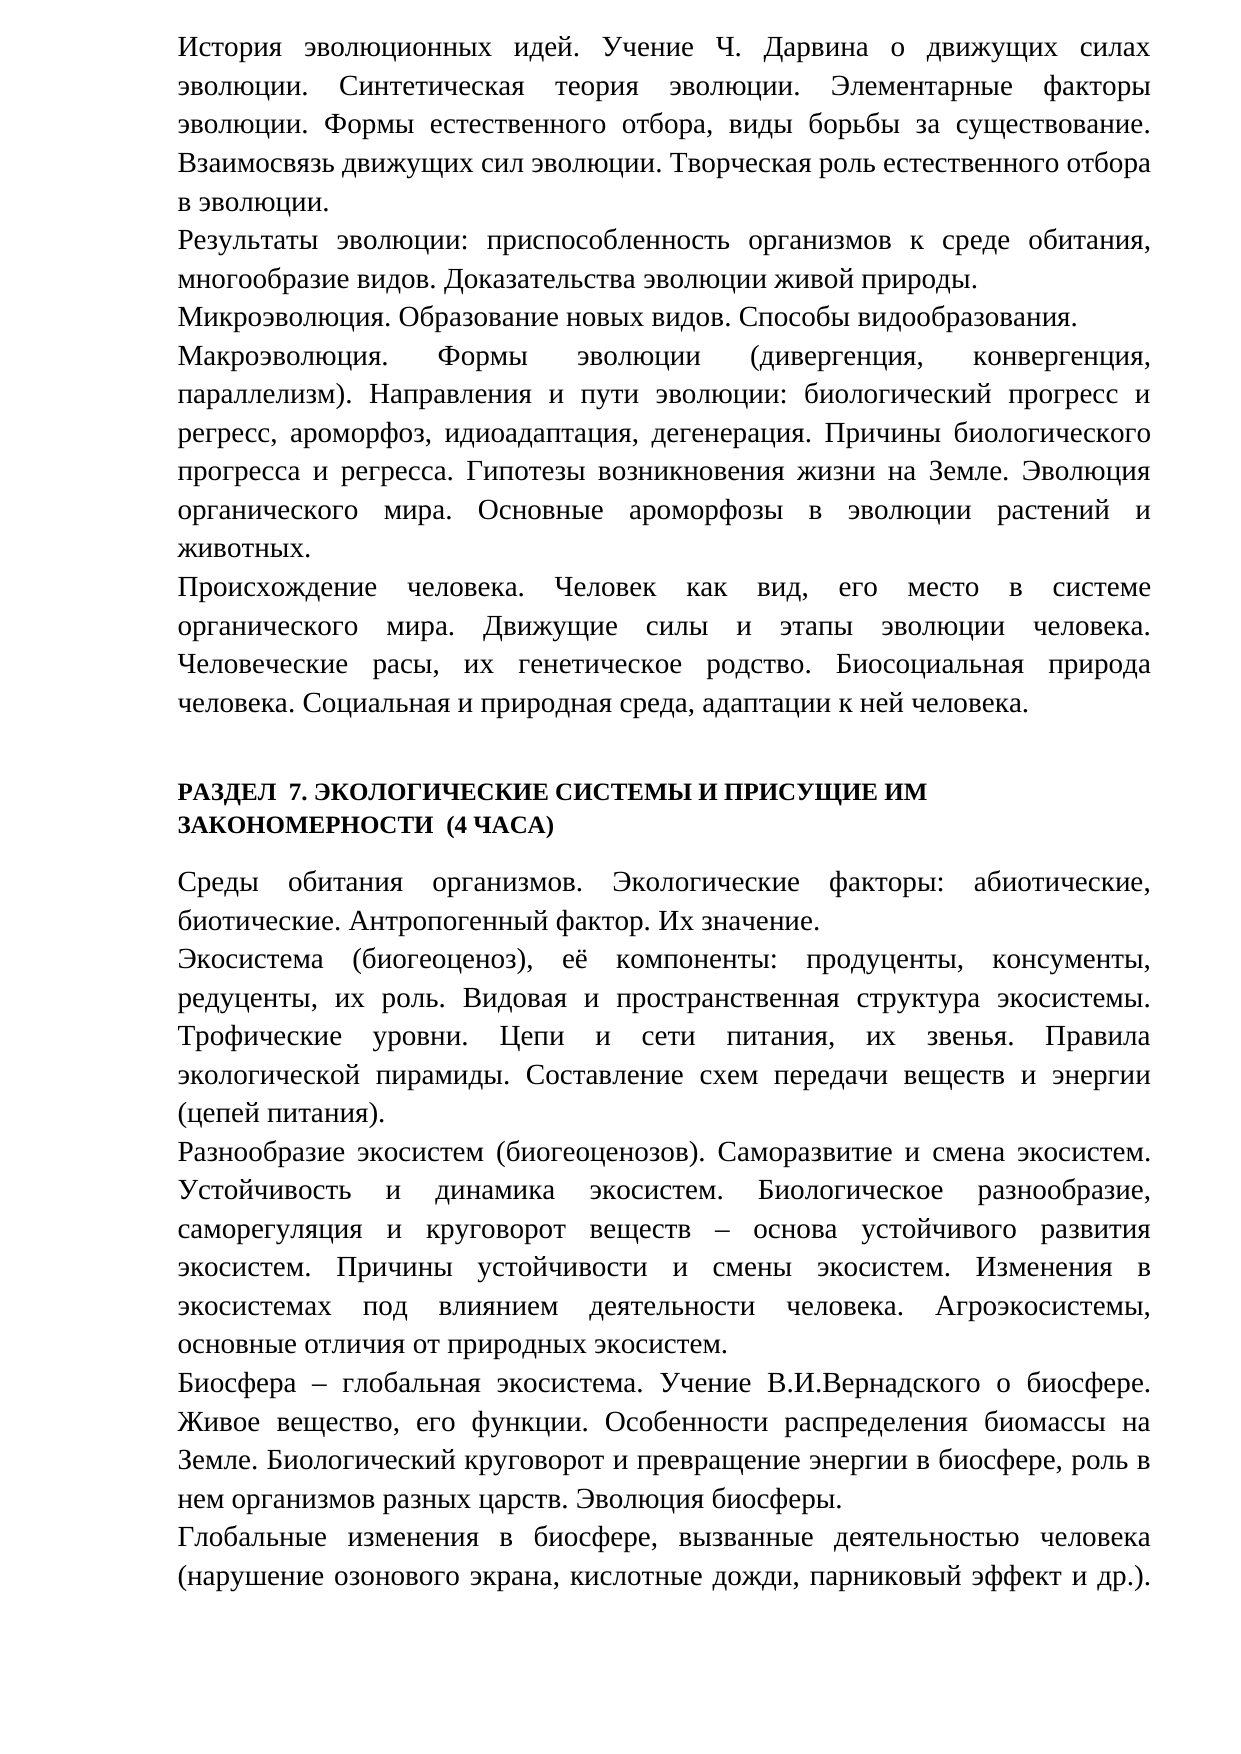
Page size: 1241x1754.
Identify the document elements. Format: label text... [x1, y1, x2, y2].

text Результаты эволюции: приспособленность организмов к среде обитания, многообразие видов. Доказательства эволюции живой природы. [177, 222, 1152, 294]
text Экосистема (биогеоценоз), её компоненты: продуценты, консументы, редуценты, их роль. Видовая и пространственная структура экосистемы. Трофические уровни. Цепи и сети питания, их звенья. Правила экологической пирамиды. Составление схем передачи веществ и энергии (цепей питания). [177, 941, 1152, 1129]
text РАЗДЕЛ 7. ЭКОЛОГИЧЕСКИЕ СИСТЕМЫ И ПРИСУЩИЕ ИМ ЗАКОНОМЕРНОСТИ (4 ЧАСА) [177, 777, 1152, 839]
text Среды обитания организмов. Экологические факторы: абиотические, биотические. Антропогенный фактор. Их значение. [177, 864, 1152, 936]
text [177, 1519, 1152, 1591]
text Происхождение человека. Человек как вид, его место в системе органического мира. Движущие силы и этапы эволюции человека. Человеческие расы, их генетическое родство. Биосоциальная природа человека. Социальная и природная среда, адаптации к ней человека. [177, 569, 1152, 718]
text История эволюционных идей. Учение Ч. Дарвина о движущих силах эволюции. Синтетическая теория эволюции. Элементарные факторы эволюции. Формы естественного отбора, виды борьбы за существование. Взаимосвязь движущих сил эволюции. Творческая роль естественного отбора в эволюции. [177, 29, 1152, 217]
text Биосфера – глобальная экосистема. Учение В.И.Вернадского о биосфере. Живое вещество, его функции. Особенности распределения биомассы на Земле. Биологический круговорот и превращение энергии в биосфере, роль в нем организмов разных царств. Эволюция биосферы. [177, 1365, 1152, 1514]
text Макроэволюция. Формы эволюции (дивергенция, конвергенция, параллелизм). Направления и пути эволюции: биологический прогресс и регресс, ароморфоз, идиоадаптация, дегенерация. Причины биологического прогресса и регресса. Гипотезы возникновения жизни на Земле. Эволюция органического мира. Основные ароморфозы в эволюции растений и животных. [177, 338, 1152, 564]
text Микроэволюция. Образование новых видов. Способы видообразования. [177, 299, 1152, 333]
text Разнообразие экосистем (биогеоценозов). Саморазвитие и смена экосистем. Устойчивость и динамика экосистем. Биологическое разнообразие, саморегуляция и круговорот веществ – основа устойчивого развития экосистем. Причины устойчивости и смены экосистем. Изменения в экосистемах под влиянием деятельности человека. Агроэкосистемы, основные отличия от природных экосистем. [177, 1134, 1152, 1360]
